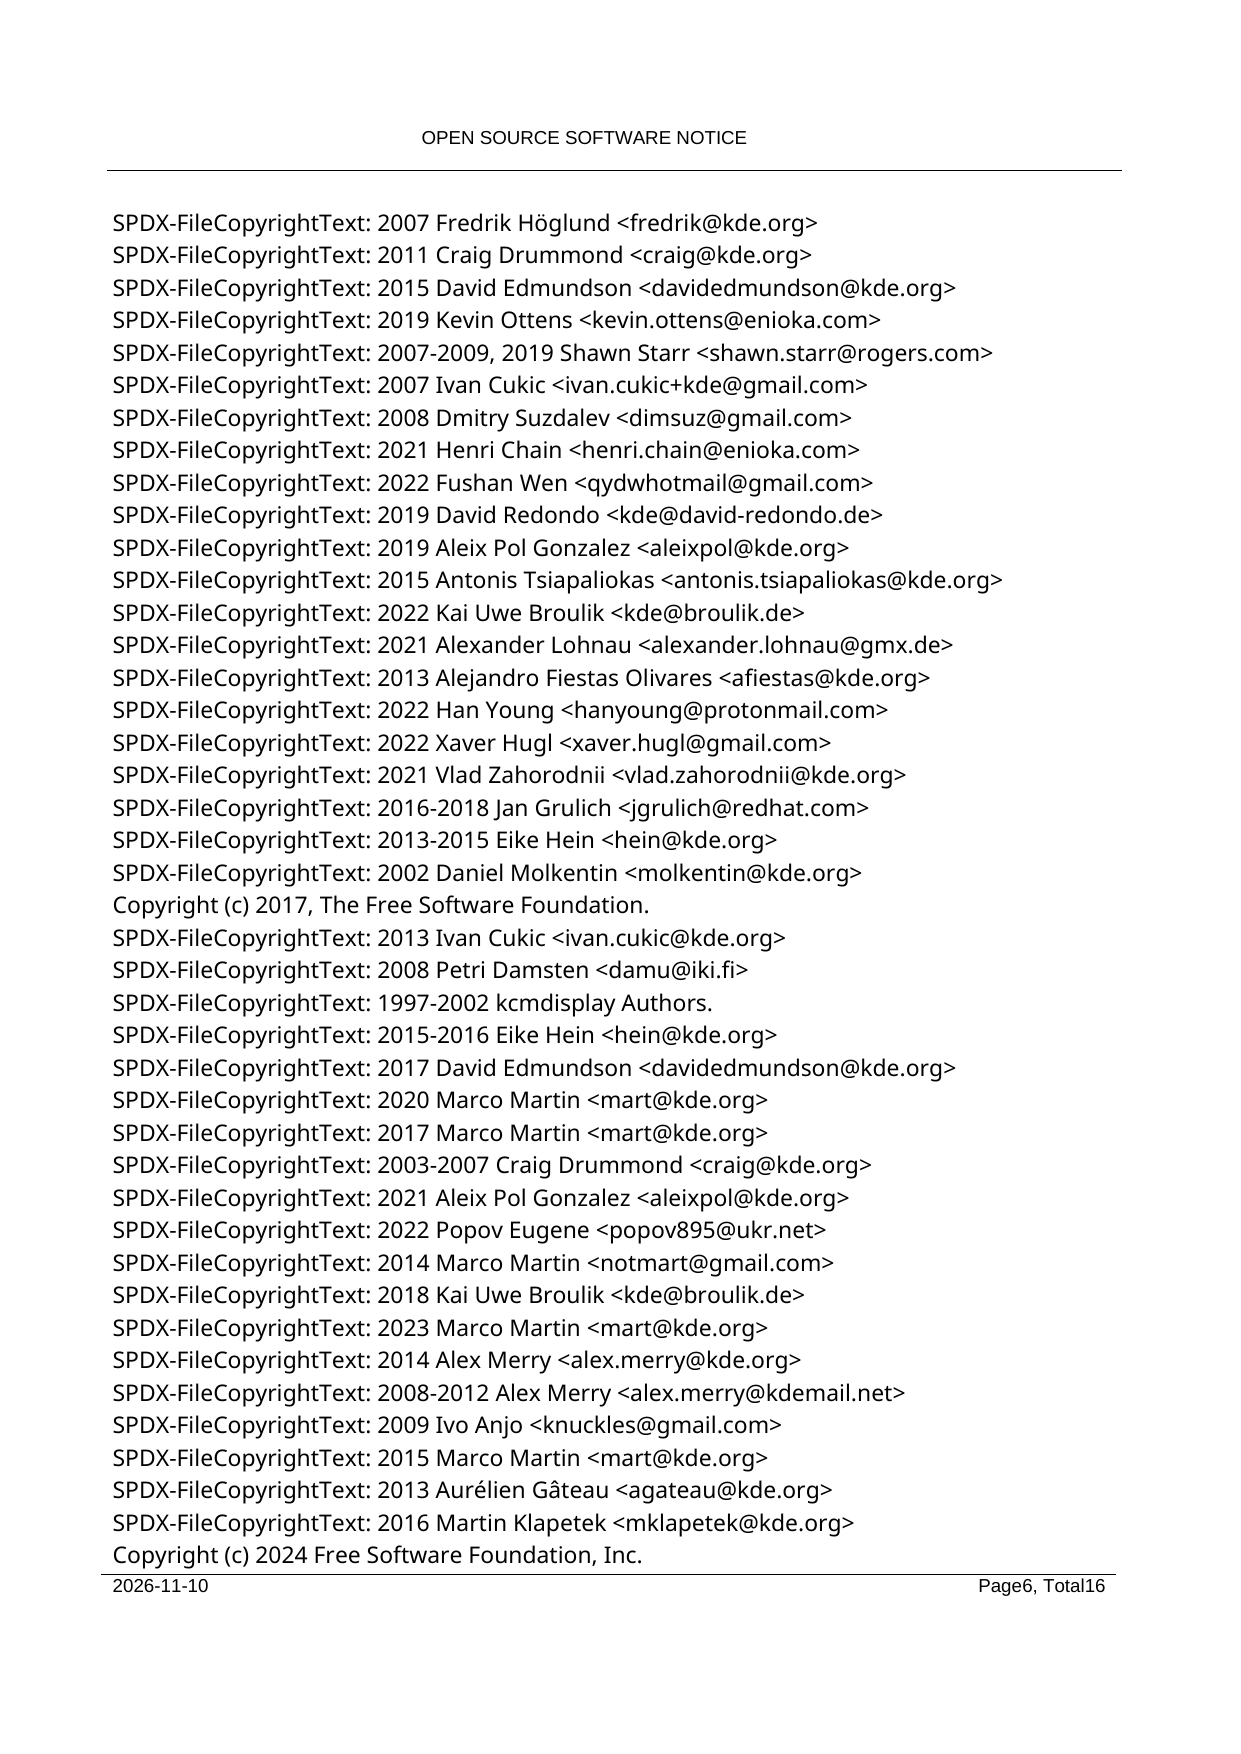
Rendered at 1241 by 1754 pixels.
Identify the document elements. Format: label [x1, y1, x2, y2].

text [112, 206, 1128, 1571]
